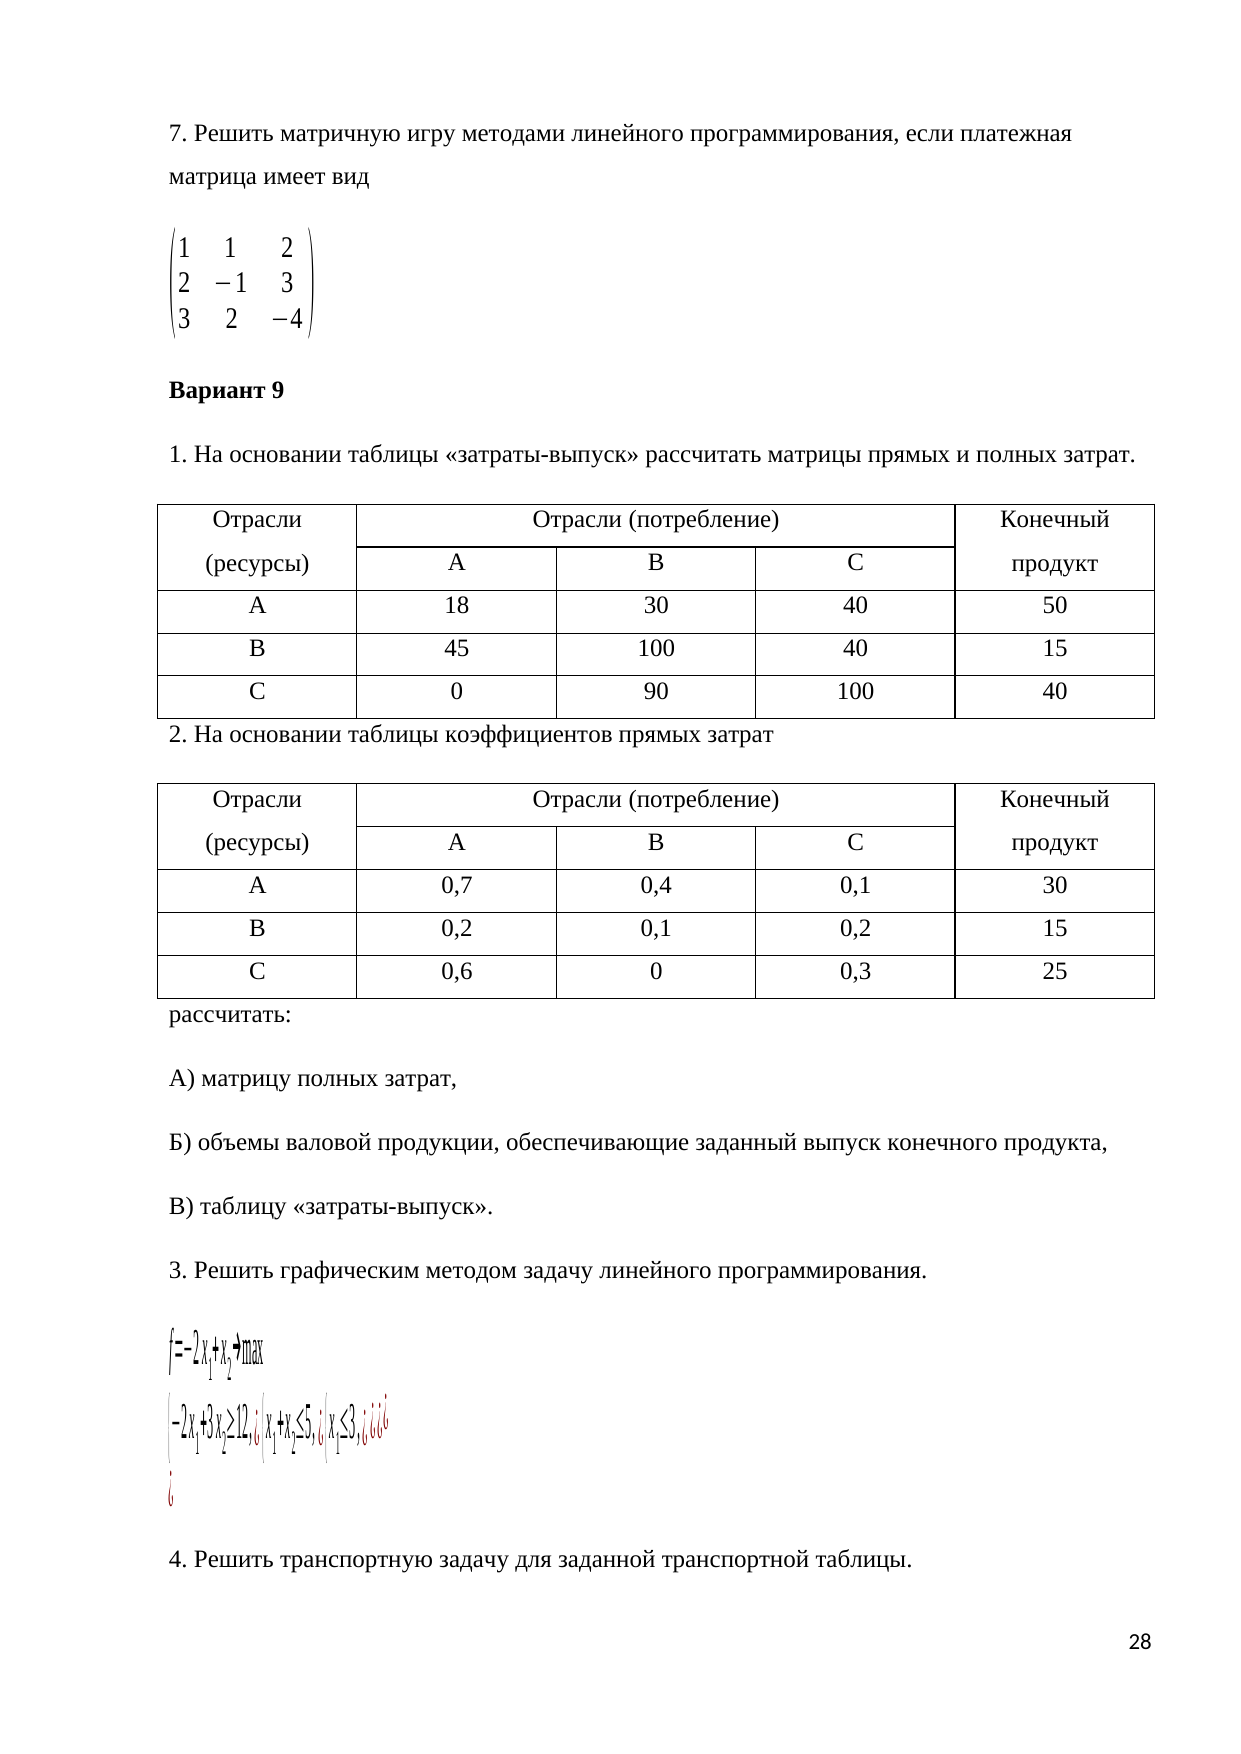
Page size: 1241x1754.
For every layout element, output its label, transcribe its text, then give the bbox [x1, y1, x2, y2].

text 1. На основании таблицы «затраты-выпуск» рассчитать матрицы прямых и полных затрат. [169, 439, 1152, 468]
text 4. Решить транспортную задачу для заданной транспортной таблицы. [169, 1544, 1152, 1573]
table_header Отрасли (ресурсы) [158, 784, 356, 869]
table_cell В [557, 548, 755, 589]
table_cell А [158, 870, 356, 912]
table_cell 0,7 [357, 870, 556, 912]
table_cell 40 [756, 634, 954, 675]
table_cell 40 [756, 591, 954, 632]
table_cell 100 [756, 676, 954, 718]
text Б) объемы валовой продукции, обеспечивающие заданный выпуск конечного продукта, [169, 1127, 1152, 1156]
table_cell А [357, 827, 556, 869]
table_cell С [756, 548, 954, 589]
text рассчитать: [169, 999, 1152, 1028]
table_header Отрасли (ресурсы) [158, 505, 356, 589]
table_cell 18 [357, 591, 556, 632]
table_cell А [357, 548, 556, 589]
table_header Отрасли (потребление) [357, 784, 954, 826]
table_cell С [756, 827, 954, 869]
table_cell 30 [956, 870, 1154, 912]
table_cell 15 [956, 913, 1154, 955]
text 3. Решить графическим методом задачу линейного программирования. [169, 1255, 1152, 1284]
table_cell 25 [956, 956, 1154, 998]
table_cell 100 [557, 634, 755, 675]
table_cell А [158, 591, 356, 632]
table_cell 0,1 [557, 913, 755, 955]
table_cell С [158, 956, 356, 998]
text В) таблицу «затраты-выпуск». [169, 1191, 1152, 1220]
text 7. Решить матричную игру методами линейного программирования, если платежная матрица имеет вид [169, 118, 1152, 190]
table_cell 45 [357, 634, 556, 675]
table_cell 0,3 [756, 956, 954, 998]
table_cell 0,6 [357, 956, 556, 998]
table_cell 0,2 [357, 913, 556, 955]
table_cell 30 [557, 591, 755, 632]
text Вариант 9 [169, 376, 1152, 404]
text 2. На основании таблицы коэффициентов прямых затрат [169, 719, 1152, 748]
table_cell 0 [557, 956, 755, 998]
table_header Конечный продукт [956, 784, 1154, 869]
table_header Конечный продукт [956, 505, 1154, 589]
table_cell В [158, 634, 356, 675]
table_header Отрасли (потребление) [357, 505, 954, 546]
table_cell В [557, 827, 755, 869]
table_cell 50 [956, 591, 1154, 632]
table_cell 15 [956, 634, 1154, 675]
text А) матрицу полных затрат, [169, 1063, 1152, 1092]
table_cell В [158, 913, 356, 955]
table_cell 0,4 [557, 870, 755, 912]
table_cell 90 [557, 676, 755, 718]
table_cell С [158, 676, 356, 718]
table_cell 0,1 [756, 870, 954, 912]
table_cell 40 [956, 676, 1154, 718]
table_cell 0,2 [756, 913, 954, 955]
table_cell 0 [357, 676, 556, 718]
